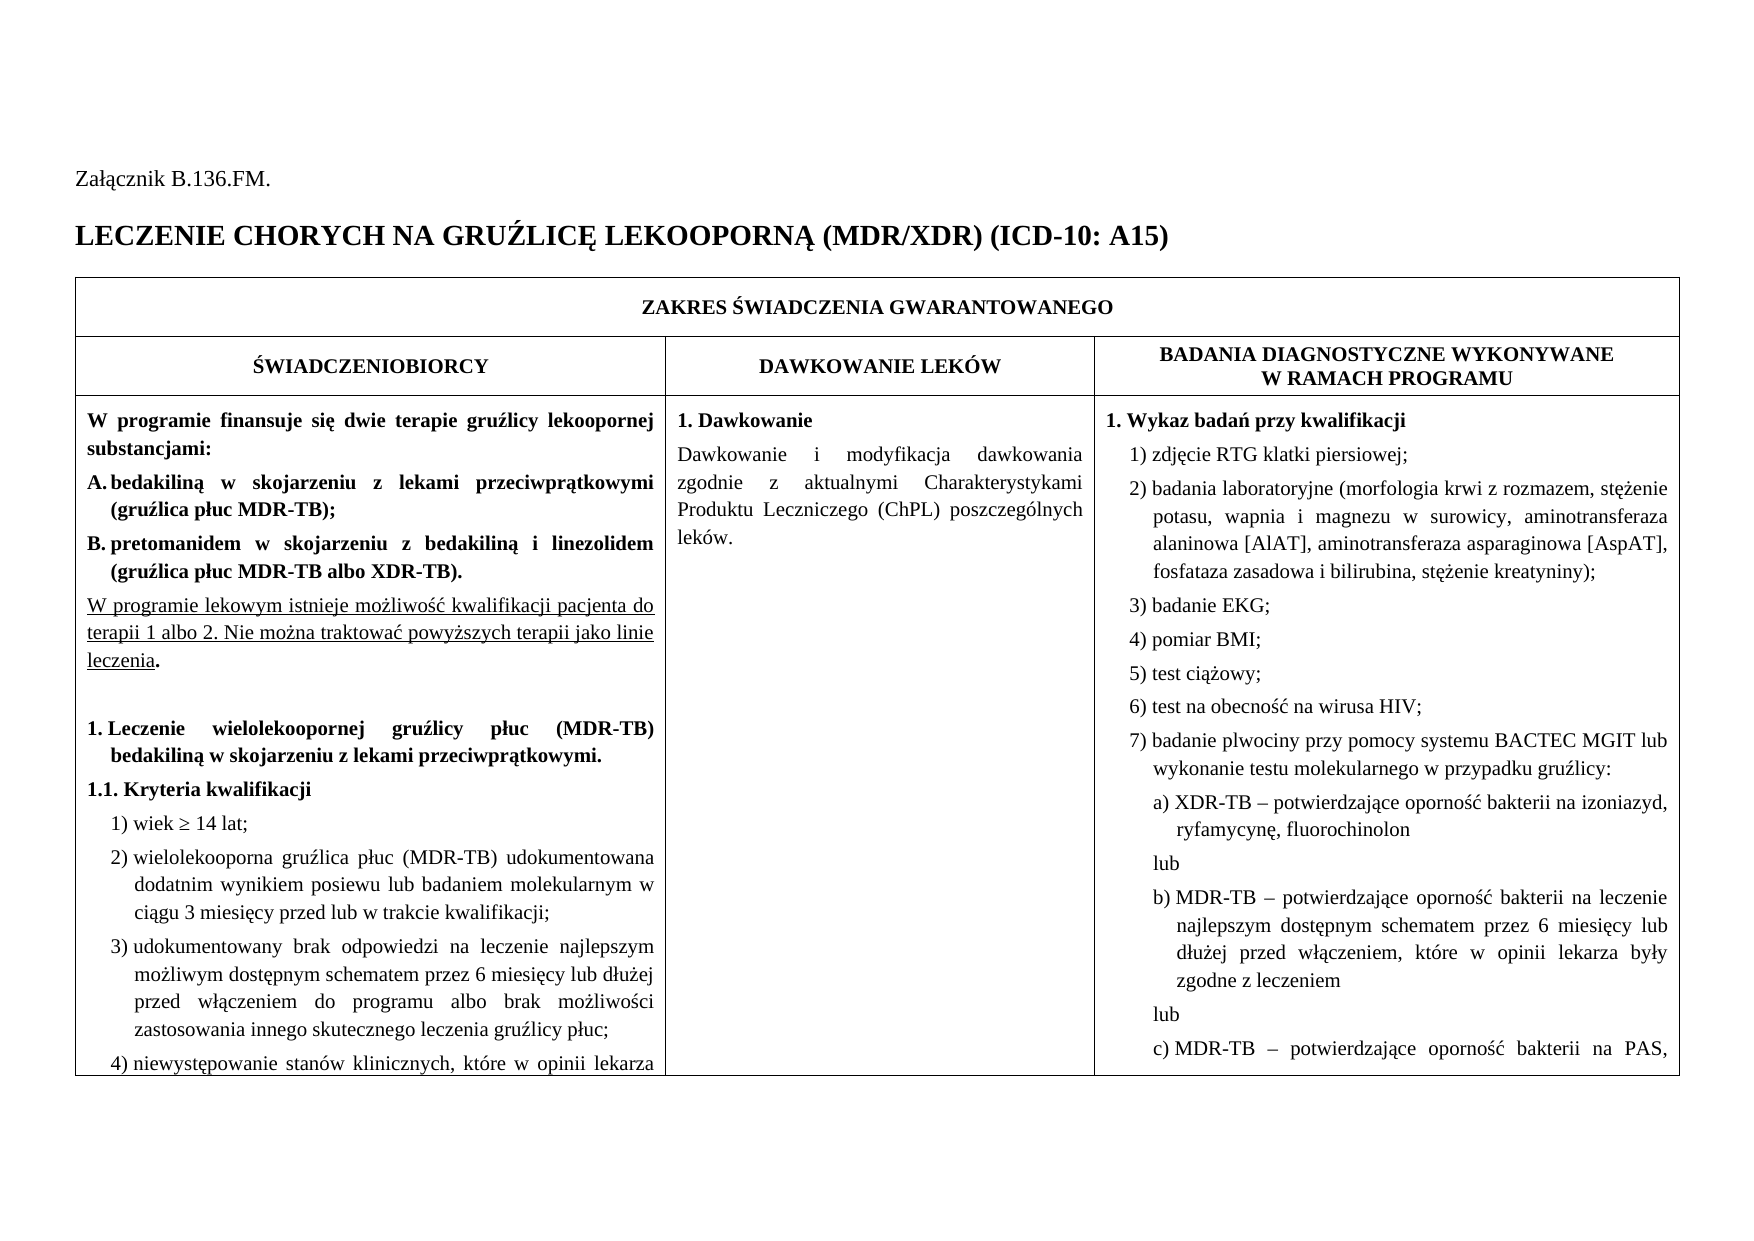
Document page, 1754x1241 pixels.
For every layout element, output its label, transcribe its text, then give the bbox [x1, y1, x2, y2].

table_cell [1095, 396, 1679, 1074]
table_header ZAKRES ŚWIADCZENIA GWARANTOWANEGO [76, 278, 1679, 336]
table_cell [666, 396, 1094, 1074]
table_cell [76, 396, 665, 1074]
table_cell BADANIA DIAGNOSTYCZNE WYKONYWANE W RAMACH PROGRAMU [1095, 337, 1679, 395]
text Załącznik B.136.FM. [75, 165, 1679, 192]
table_cell DAWKOWANIE LEKÓW [666, 337, 1094, 395]
table_cell ŚWIADCZENIOBIORCY [76, 337, 665, 395]
text LECZENIE CHORYCH NA GRUŹLICĘ LEKOOPORNĄ (MDR/XDR) (ICD-10: A15) [75, 218, 1679, 252]
